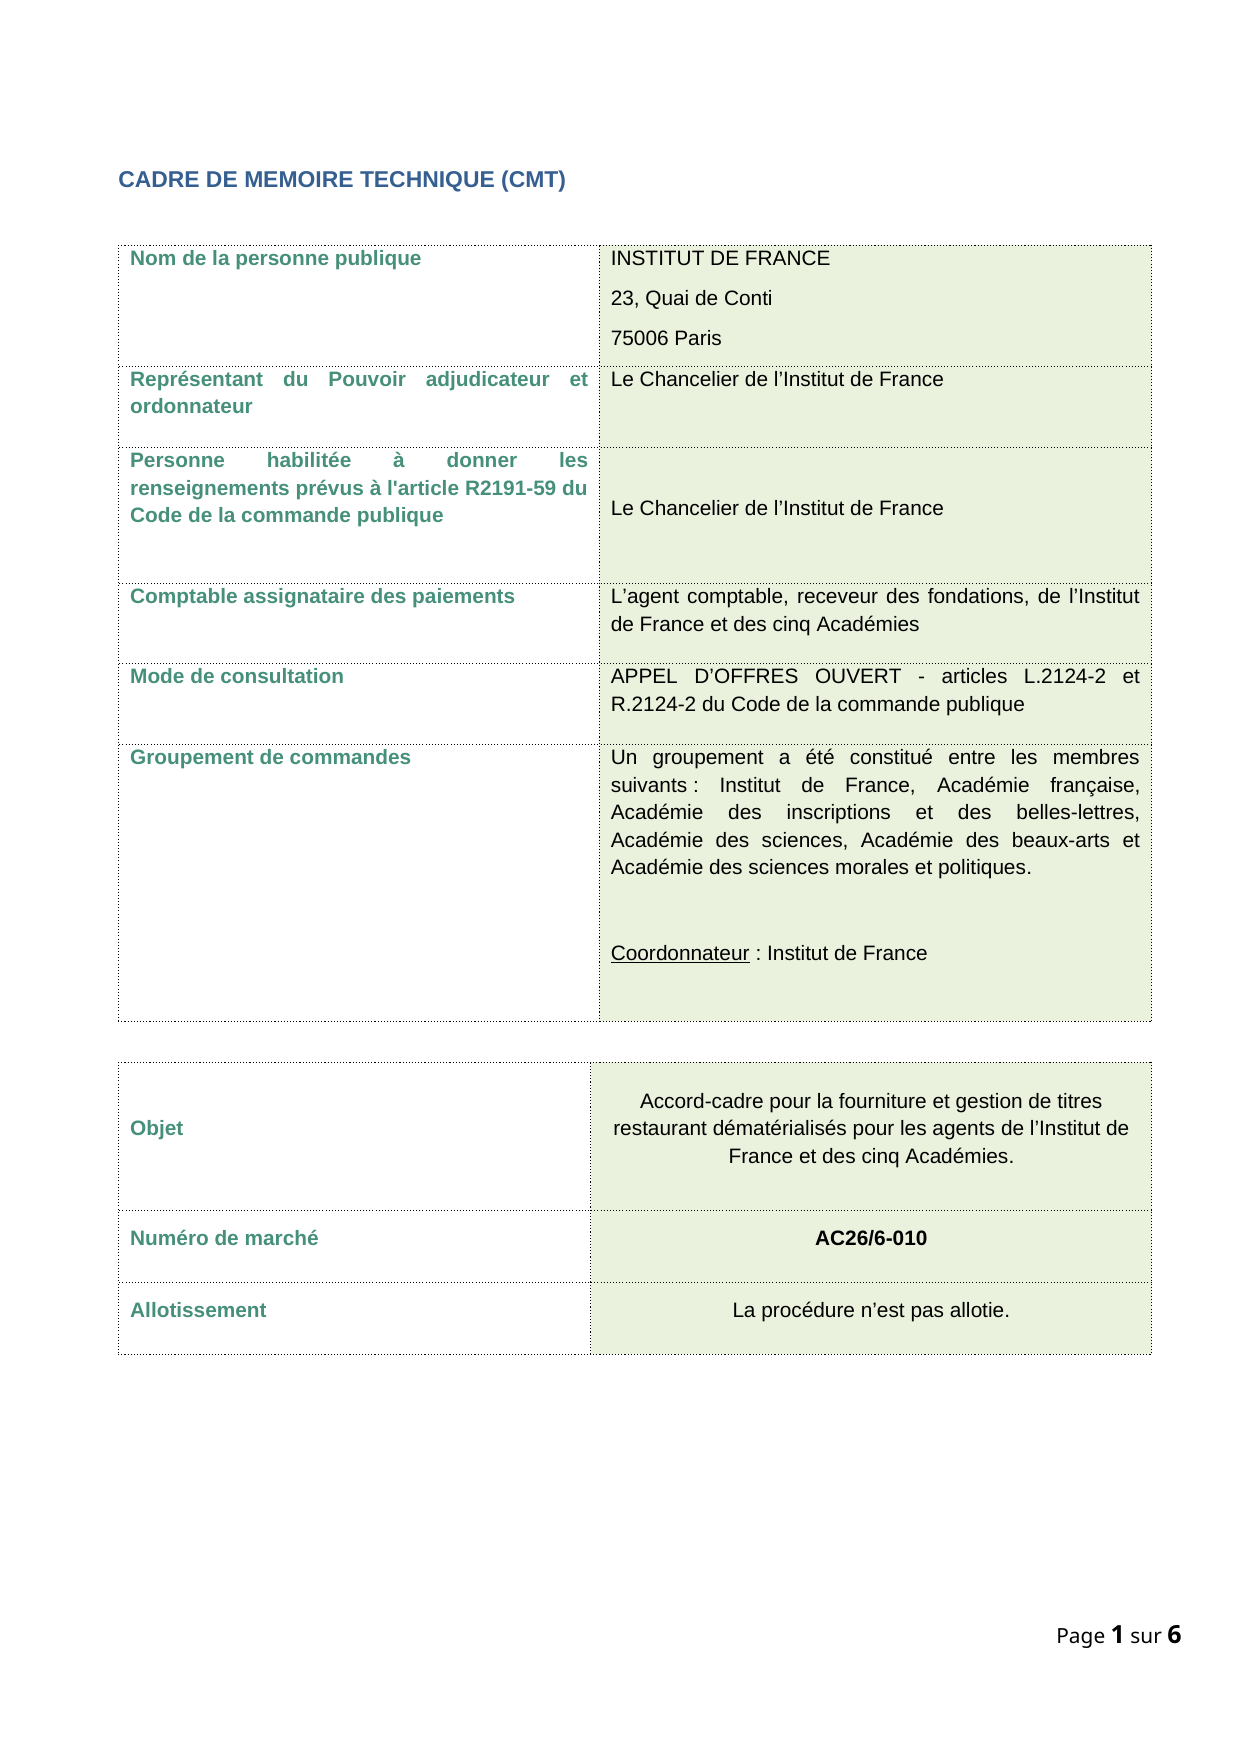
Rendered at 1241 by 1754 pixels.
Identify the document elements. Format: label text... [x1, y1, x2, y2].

table_cell Groupement de commandes [119, 744, 599, 1021]
table_cell Représentant du Pouvoir adjudicateur et ordonnateur [119, 366, 599, 447]
table_cell AC26/6-010 [591, 1210, 1152, 1282]
table_cell Un groupement a été constitué entre les membres suivants : Institut de France, Académie française, Académie des inscriptions et des belles-lettres, Académie des sciences, Académie des beaux-arts et Académie des sciences morales et politiques. Coordonnateur : Institut de France [599, 744, 1152, 1021]
table_header Objet [119, 1062, 591, 1210]
table_cell Mode de consultation [119, 663, 599, 744]
text CADRE DE MEMOIRE TECHNIQUE (CMT) [118, 166, 1181, 192]
table_cell L’agent comptable, receveur des fondations, de l’Institut de France et des cinq Académies [599, 583, 1152, 663]
table_cell APPEL D’OFFRES OUVERT - articles L.2124-2 et R.2124-2 du Code de la commande publique [599, 663, 1152, 744]
table_cell Personne habilitée à donner les renseignements prévus à l'article R2191-59 du Code de la commande publique [119, 447, 599, 583]
table_cell Le Chancelier de l’Institut de France [599, 447, 1152, 583]
table_header Accord-cadre pour la fourniture et gestion de titres restaurant dématérialisés pour les agents de l’Institut de France et des cinq Académies. [591, 1062, 1152, 1210]
table_cell La procédure n’est pas allotie. [591, 1282, 1152, 1354]
table_cell Le Chancelier de l’Institut de France [599, 366, 1152, 447]
table_header INSTITUT DE FRANCE 23, Quai de Conti 75006 Paris [599, 245, 1152, 366]
table_cell Numéro de marché [119, 1210, 591, 1282]
table_cell Comptable assignataire des paiements [119, 583, 599, 663]
table_cell Allotissement [119, 1282, 591, 1354]
table_header Nom de la personne publique [119, 245, 599, 366]
